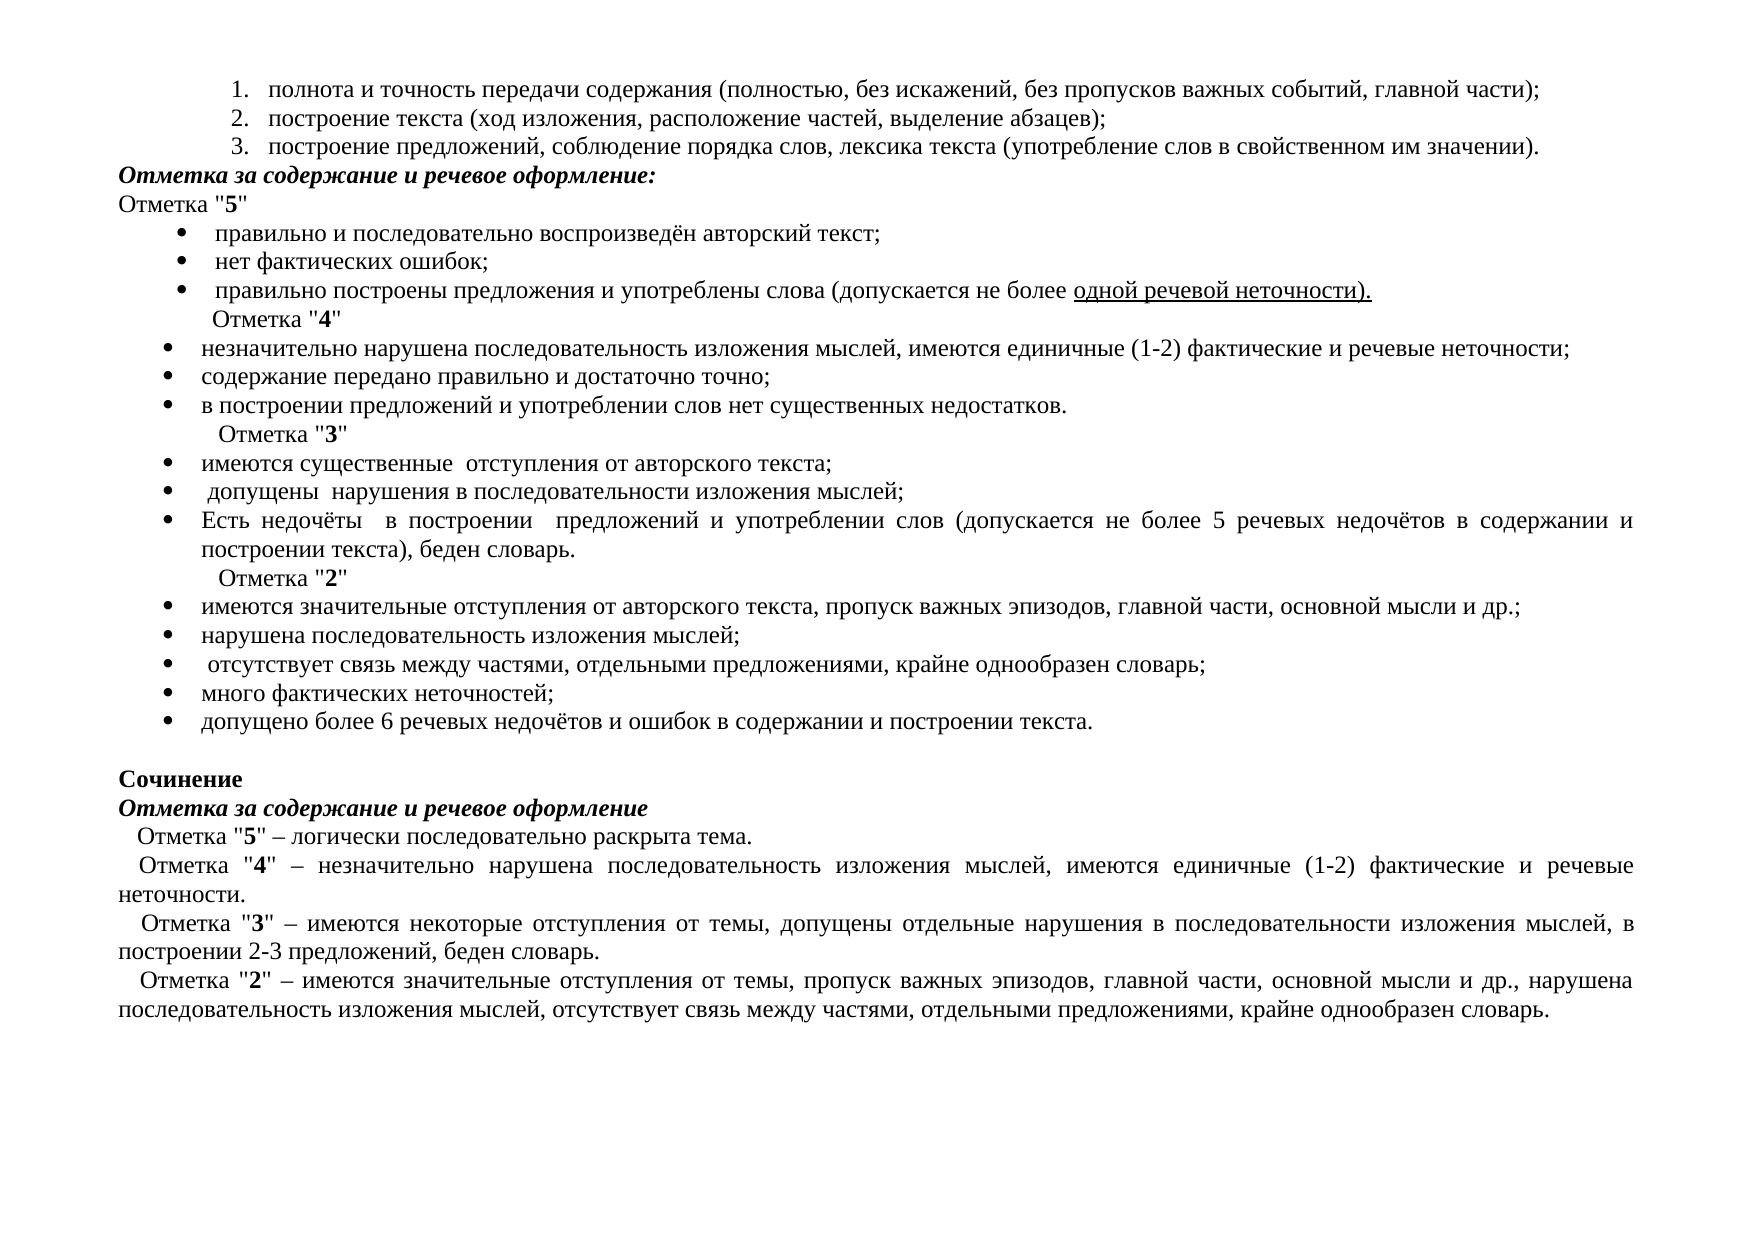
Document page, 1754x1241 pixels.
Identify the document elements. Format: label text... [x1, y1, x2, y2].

text Отметка за содержание и речевое оформление: [118, 160, 1636, 189]
text Отметка "2" – имеются значительные отступления от темы, пропуск важных эпизодов, главной части, основной мысли и др., нарушена последовательность изложения мыслей, отсутствует связь между частями, отдельными предложениями, крайне однообразен словарь. [118, 965, 1636, 1023]
text Сочинение [118, 764, 1636, 793]
list нет фактических ошибок; [177, 246, 1636, 275]
list имеются значительные отступления от авторского текста, пропуск важных эпизодов, главной части, основной мысли и др.; [163, 591, 1636, 620]
list отсутствует связь между частями, отдельными предложениями, крайне однообразен словарь; [163, 649, 1636, 678]
list полнота и точность передачи содержания (полностью, без искажений, без пропусков важных событий, главной части); [231, 74, 1636, 103]
list построение текста (ход изложения, расположение частей, выделение абзацев); [231, 103, 1636, 131]
list правильно и последовательно воспроизведён авторский текст; [177, 218, 1636, 246]
list допущено более 6 речевых недочётов и ошибок в содержании и построении текста. [163, 706, 1636, 735]
list незначительно нарушена последовательность изложения мыслей, имеются единичные (1-2) фактические и речевые неточности; [163, 333, 1636, 361]
text Отметка "2" [118, 563, 1636, 591]
text Отметка "4" [118, 304, 1636, 333]
list содержание передано правильно и достаточно точно; [163, 361, 1636, 390]
list нарушена последовательность изложения мыслей; [163, 620, 1636, 649]
text Отметка "5" [118, 189, 1636, 218]
text Отметка "5" – логически последовательно раскрыта тема. [118, 821, 1636, 850]
text Отметка "3" – имеются некоторые отступления от темы, допущены отдельные нарушения в последовательности изложения мыслей, в построении 2-3 предложений, беден словарь. [118, 908, 1636, 965]
list Есть недочёты в построении предложений и употреблении слов (допускается не более 5 речевых недочётов в содержании и построении текста), беден словарь. [163, 505, 1636, 563]
list имеются существенные отступления от авторского текста; [163, 448, 1636, 476]
list правильно построены предложения и употреблены слова (допускается не более одной речевой неточности). [177, 275, 1636, 304]
list в построении предложений и употреблении слов нет существенных недостатков. [163, 390, 1636, 419]
text Отметка "4" – незначительно нарушена последовательность изложения мыслей, имеются единичные (1-2) фактические и речевые неточности. [118, 850, 1636, 908]
list построение предложений, соблюдение порядка слов, лексика текста (употребление слов в свойственном им значении). [231, 131, 1636, 160]
text Отметка "3" [118, 419, 1636, 448]
list много фактических неточностей; [163, 678, 1636, 706]
list допущены нарушения в последовательности изложения мыслей; [163, 476, 1636, 505]
text Отметка за содержание и речевое оформление [118, 793, 1636, 821]
